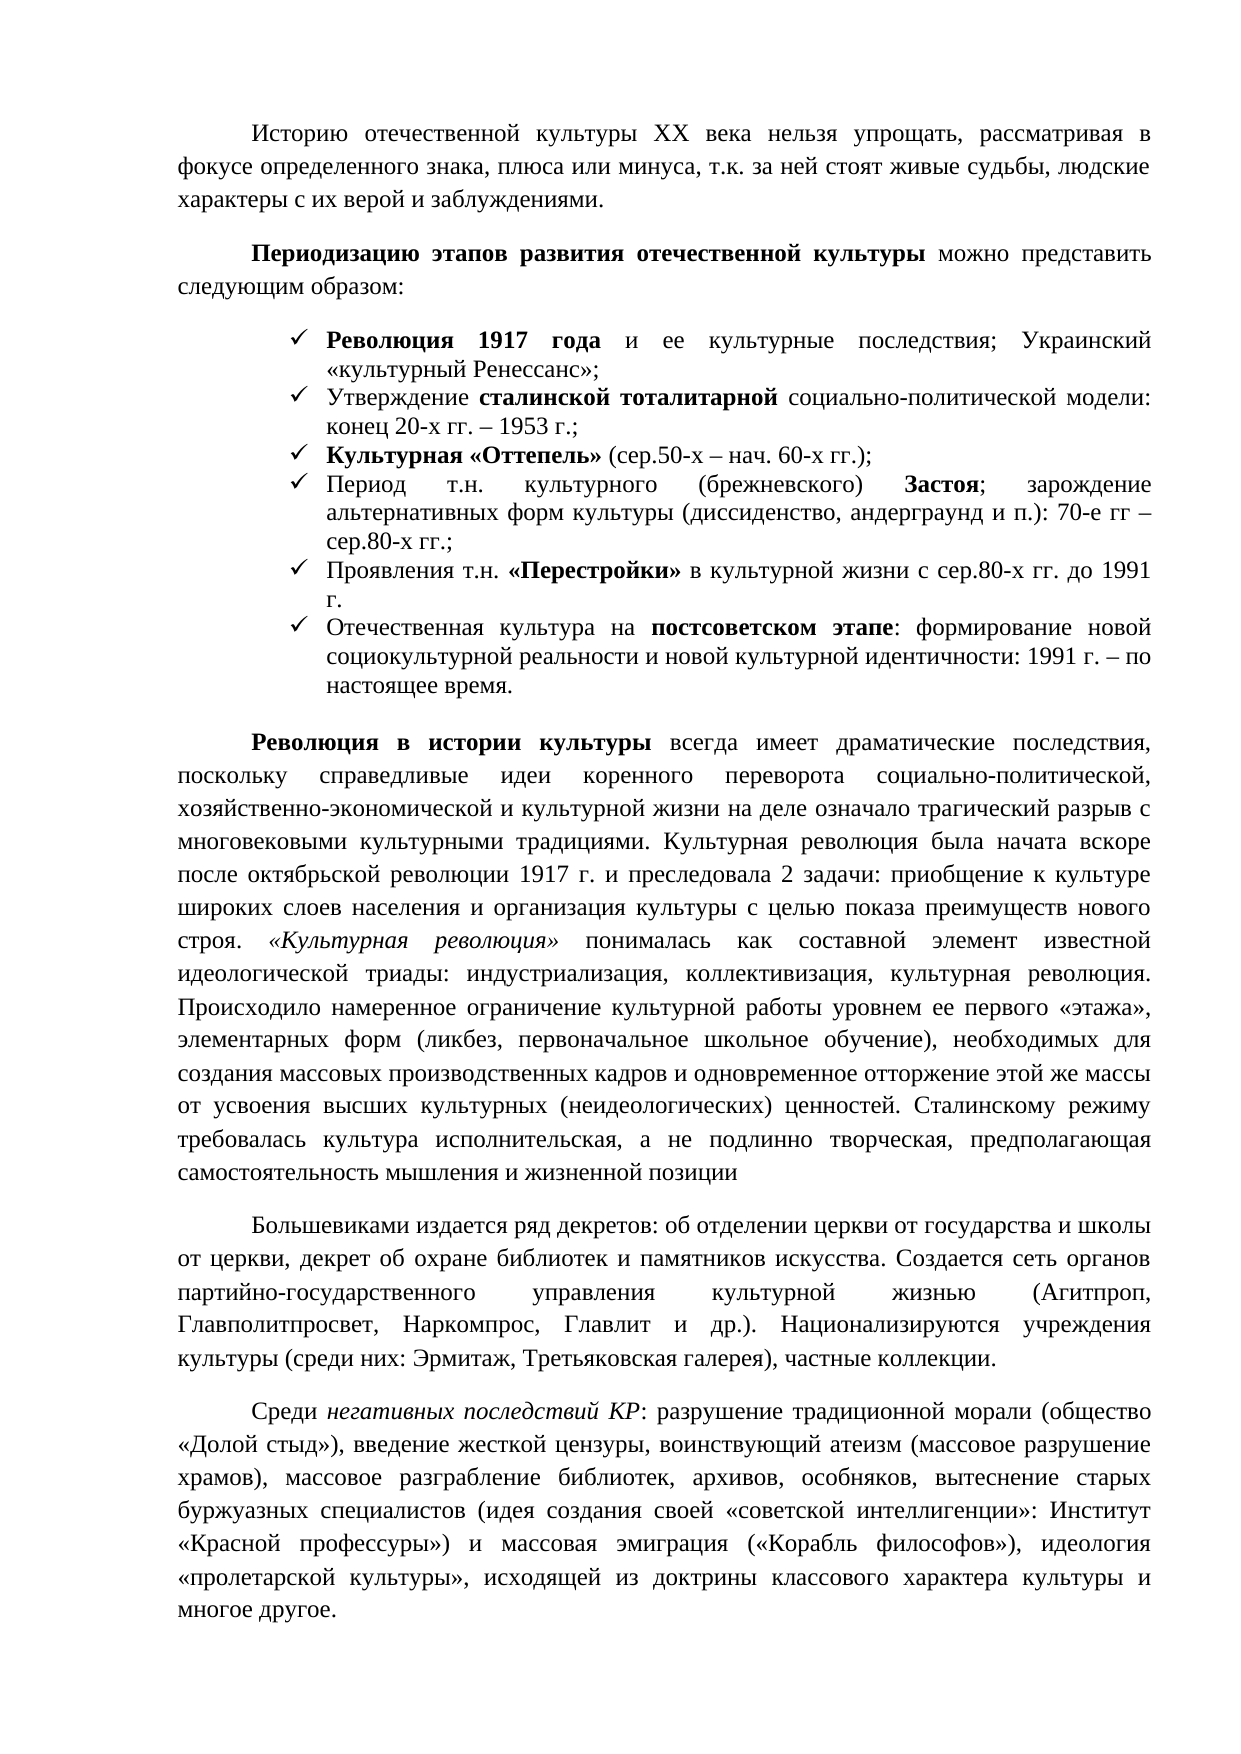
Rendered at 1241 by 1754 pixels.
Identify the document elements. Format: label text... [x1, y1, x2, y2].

list Культурная «Оттепель» (сер.50-х – нач. 60-х гг.); [288, 440, 1152, 469]
text Историю отечественной культуры ХХ века нельзя упрощать, рассматривая в фокусе определенного знака, плюса или минуса, т.к. за ней стоят живые судьбы, людские характеры с их верой и заблуждениями. [177, 118, 1152, 213]
list Утверждение сталинской тоталитарной социально-политической модели: конец 20-х гг. – 1953 г.; [288, 382, 1152, 440]
list Период т.н. культурного (брежневского) Застоя; зарождение альтернативных форм культуры (диссиденство, андерграунд и п.): 70-е гг – сер.80-х гг.; [288, 469, 1152, 555]
list Отечественная культура на постсоветском этапе: формирование новой социокультурной реальности и новой культурной идентичности: 1991 г. – по настоящее время. [288, 612, 1152, 699]
text Революция в истории культуры всегда имеет драматические последствия, поскольку справедливые идеи коренного переворота социально-политической, хозяйственно-экономической и культурной жизни на деле означало трагический разрыв с многовековыми культурными традициями. Культурная революция была начата вскоре после октябрьской революции 1917 г. и преследовала 2 задачи: приобщение к культуре широких слоев населения и организация культуры с целью показа преимуществ нового строя. «Культурная революция» понималась как составной элемент известной идеологической триады: индустриализация, коллективизация, культурная революция. Происходило намеренное ограничение культурной работы уровнем ее первого «этажа», элементарных форм (ликбез, первоначальное школьное обучение), необходимых для создания массовых производственных кадров и одновременное отторжение этой же массы от усвоения высших культурных (неидеологических) ценностей. Сталинскому режиму требовалась культура исполнительская, а не подлинно творческая, предполагающая самостоятельность мышления и жизненной позиции [177, 727, 1152, 1185]
text Периодизацию этапов развития отечественной культуры можно представить следующим образом: [177, 238, 1152, 300]
list Революция 1917 года и ее культурные последствия; Украинский «культурный Ренессанс»; [288, 325, 1152, 382]
text Большевиками издается ряд декретов: об отделении церкви от государства и школы от церкви, декрет об охране библиотек и памятников искусства. Создается сеть органов партийно-государственного управления культурной жизнью (Агитпроп, Главполитпросвет, Наркомпрос, Главлит и др.). Национализируются учреждения культуры (среди них: Эрмитаж, Третьяковская галерея), частные коллекции. [177, 1211, 1152, 1371]
text Среди негативных последствий КР: разрушение традиционной морали (общество «Долой стыд»), введение жесткой цензуры, воинствующий атеизм (массовое разрушение храмов), массовое разграбление библиотек, архивов, особняков, вытеснение старых буржуазных специалистов (идея создания своей «советской интеллигенции»: Институт «Красной профессуры») и массовая эмиграция («Корабль философов»), идеология «пролетарской культуры», исходящей из доктрины классового характера культуры и многое другое. [177, 1396, 1152, 1623]
list Проявления т.н. «Перестройки» в культурной жизни с сер.80-х гг. до 1991 г. [288, 555, 1152, 612]
